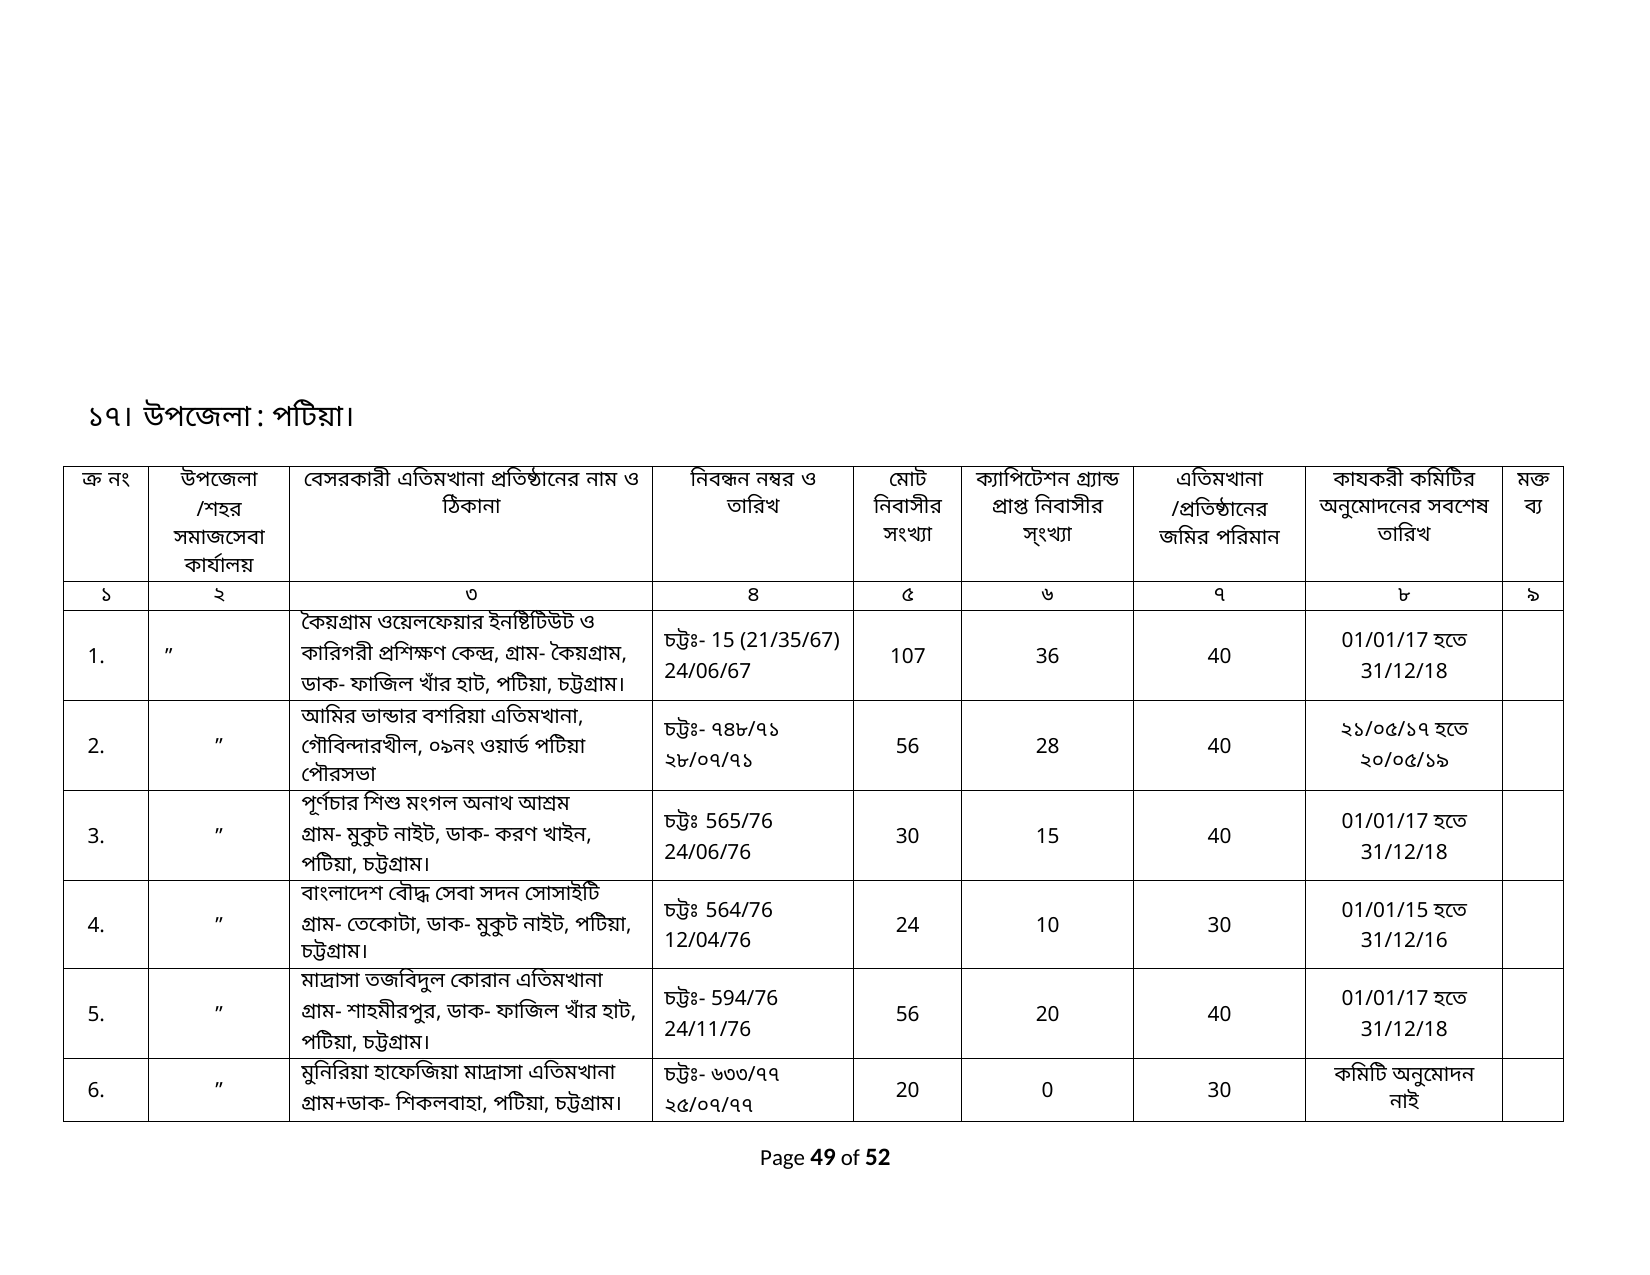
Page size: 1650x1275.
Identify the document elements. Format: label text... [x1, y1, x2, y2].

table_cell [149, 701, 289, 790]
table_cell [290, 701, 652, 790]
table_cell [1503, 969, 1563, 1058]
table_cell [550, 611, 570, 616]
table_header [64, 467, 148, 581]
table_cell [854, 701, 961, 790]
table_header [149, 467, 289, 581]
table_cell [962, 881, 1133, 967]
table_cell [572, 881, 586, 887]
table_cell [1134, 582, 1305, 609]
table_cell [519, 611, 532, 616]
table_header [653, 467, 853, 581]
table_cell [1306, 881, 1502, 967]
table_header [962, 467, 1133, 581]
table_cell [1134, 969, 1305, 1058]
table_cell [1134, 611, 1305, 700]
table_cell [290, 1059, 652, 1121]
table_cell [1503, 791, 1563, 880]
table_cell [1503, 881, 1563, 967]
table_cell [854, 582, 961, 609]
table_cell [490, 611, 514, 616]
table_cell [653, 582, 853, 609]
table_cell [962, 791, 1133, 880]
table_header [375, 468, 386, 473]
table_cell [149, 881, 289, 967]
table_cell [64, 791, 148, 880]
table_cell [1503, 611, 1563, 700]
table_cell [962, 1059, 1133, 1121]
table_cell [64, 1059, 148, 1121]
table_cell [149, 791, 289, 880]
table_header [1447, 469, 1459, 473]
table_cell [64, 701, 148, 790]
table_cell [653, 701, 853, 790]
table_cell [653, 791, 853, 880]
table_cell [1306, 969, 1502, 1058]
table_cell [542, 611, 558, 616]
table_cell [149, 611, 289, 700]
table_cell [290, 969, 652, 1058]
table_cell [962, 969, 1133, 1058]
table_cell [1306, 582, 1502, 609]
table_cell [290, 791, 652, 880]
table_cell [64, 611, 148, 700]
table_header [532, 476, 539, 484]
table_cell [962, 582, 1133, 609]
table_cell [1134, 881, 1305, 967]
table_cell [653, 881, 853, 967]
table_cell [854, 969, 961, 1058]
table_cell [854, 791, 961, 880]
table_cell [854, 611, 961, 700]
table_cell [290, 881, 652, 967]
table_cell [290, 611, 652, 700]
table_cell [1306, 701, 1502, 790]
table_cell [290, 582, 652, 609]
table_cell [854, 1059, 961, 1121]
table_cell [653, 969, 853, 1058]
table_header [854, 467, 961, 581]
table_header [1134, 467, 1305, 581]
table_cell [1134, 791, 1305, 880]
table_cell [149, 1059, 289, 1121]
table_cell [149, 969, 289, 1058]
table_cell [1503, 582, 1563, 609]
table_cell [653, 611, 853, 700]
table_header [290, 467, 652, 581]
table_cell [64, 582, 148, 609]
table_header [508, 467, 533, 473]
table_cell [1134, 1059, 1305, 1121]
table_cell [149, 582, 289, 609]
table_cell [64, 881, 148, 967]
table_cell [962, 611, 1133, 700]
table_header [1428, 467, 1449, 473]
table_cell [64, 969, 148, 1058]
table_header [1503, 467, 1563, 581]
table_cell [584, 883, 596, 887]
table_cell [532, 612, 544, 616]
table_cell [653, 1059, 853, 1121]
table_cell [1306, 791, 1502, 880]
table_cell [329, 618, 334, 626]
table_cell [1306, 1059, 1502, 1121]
text ১৭। উপজেলা : পটিয়া। [75, 396, 1575, 439]
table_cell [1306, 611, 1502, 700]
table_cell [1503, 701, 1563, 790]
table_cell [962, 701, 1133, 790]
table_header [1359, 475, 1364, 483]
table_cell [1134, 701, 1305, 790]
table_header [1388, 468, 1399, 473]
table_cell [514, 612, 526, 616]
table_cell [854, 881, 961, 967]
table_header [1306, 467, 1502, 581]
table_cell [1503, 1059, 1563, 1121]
